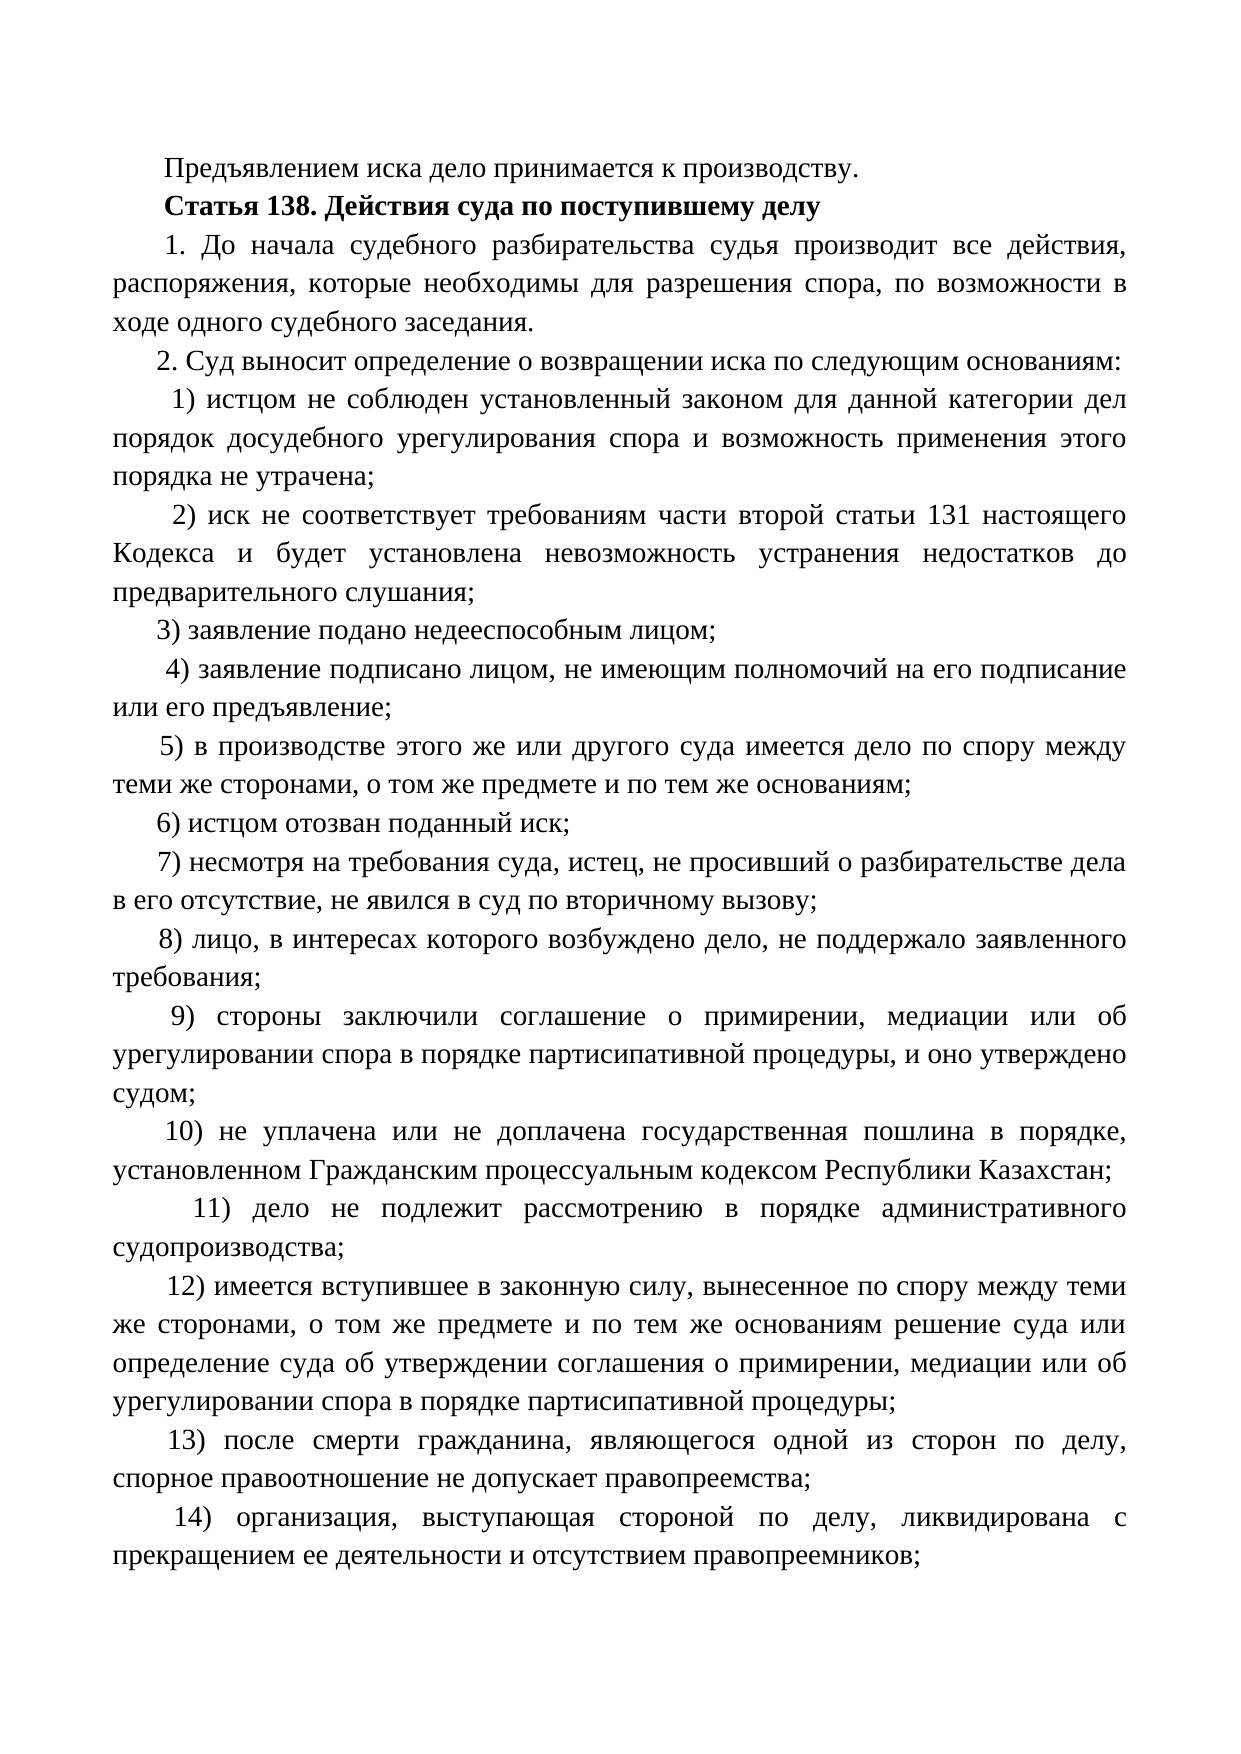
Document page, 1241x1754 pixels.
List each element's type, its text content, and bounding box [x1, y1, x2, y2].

text Статья 138. Действия суда по поступившему делу [112, 188, 1128, 222]
text 2. Суд выносит определение о возвращении иска по следующим основаниям: [112, 343, 1128, 376]
text 1) истцом не соблюден установленный законом для данной категории дел порядок досудебного урегулирования спора и возможность применения этого порядка не утрачена; [112, 381, 1128, 492]
text 12) имеется вступившее в законную силу, вынесенное по спору между теми же сторонами, о том же предмете и по тем же основаниям решение суда или определение суда об утверждении соглашения о примирении, медиации или об урегулировании спора в порядке партисипативной процедуры; [112, 1268, 1128, 1417]
text 3) заявление подано недееспособным лицом; [112, 612, 1128, 646]
text 7) несмотря на требования суда, истец, не просивший о разбирательстве дела в его отсутствие, не явился в суд по вторичному вызову; [112, 844, 1128, 916]
text 13) после смерти гражданина, являющегося одной из сторон по делу, спорное правоотношение не допускает правопреемства; [112, 1422, 1128, 1494]
text 1. До начала судебного разбирательства судья производит все действия, распоряжения, которые необходимы для разрешения спора, по возможности в ходе одного судебного заседания. [112, 227, 1128, 338]
text 9) стороны заключили соглашение о примирении, медиации или об урегулировании спора в порядке партисипативной процедуры, и оно утверждено судом; [112, 998, 1128, 1108]
text 2) иск не соответствует требованиям части второй статьи 131 настоящего Кодекса и будет установлена невозможность устранения недостатков до предварительного слушания; [112, 497, 1128, 607]
text 11) дело не подлежит рассмотрению в порядке административного судопроизводства; [112, 1191, 1128, 1263]
text 10) не уплачена или не доплачена государственная пошлина в порядке, установленном Гражданским процессуальным кодексом Республики Казахстан; [112, 1113, 1128, 1186]
text 14) организация, выступающая стороной по делу, ликвидирована с прекращением ее деятельности и отсутствием правопреемников; [112, 1499, 1128, 1571]
text 6) истцом отозван поданный иск; [112, 805, 1128, 839]
text 8) лицо, в интересах которого возбуждено дело, не поддержало заявленного требования; [112, 921, 1128, 993]
text Предъявлением иска дело принимается к производству. [112, 150, 1128, 183]
text 4) заявление подписано лицом, не имеющим полномочий на его подписание или его предъявление; [112, 651, 1128, 723]
text 5) в производстве этого же или другого суда имеется дело по спору между теми же сторонами, о том же предмете и по тем же основаниям; [112, 728, 1128, 800]
